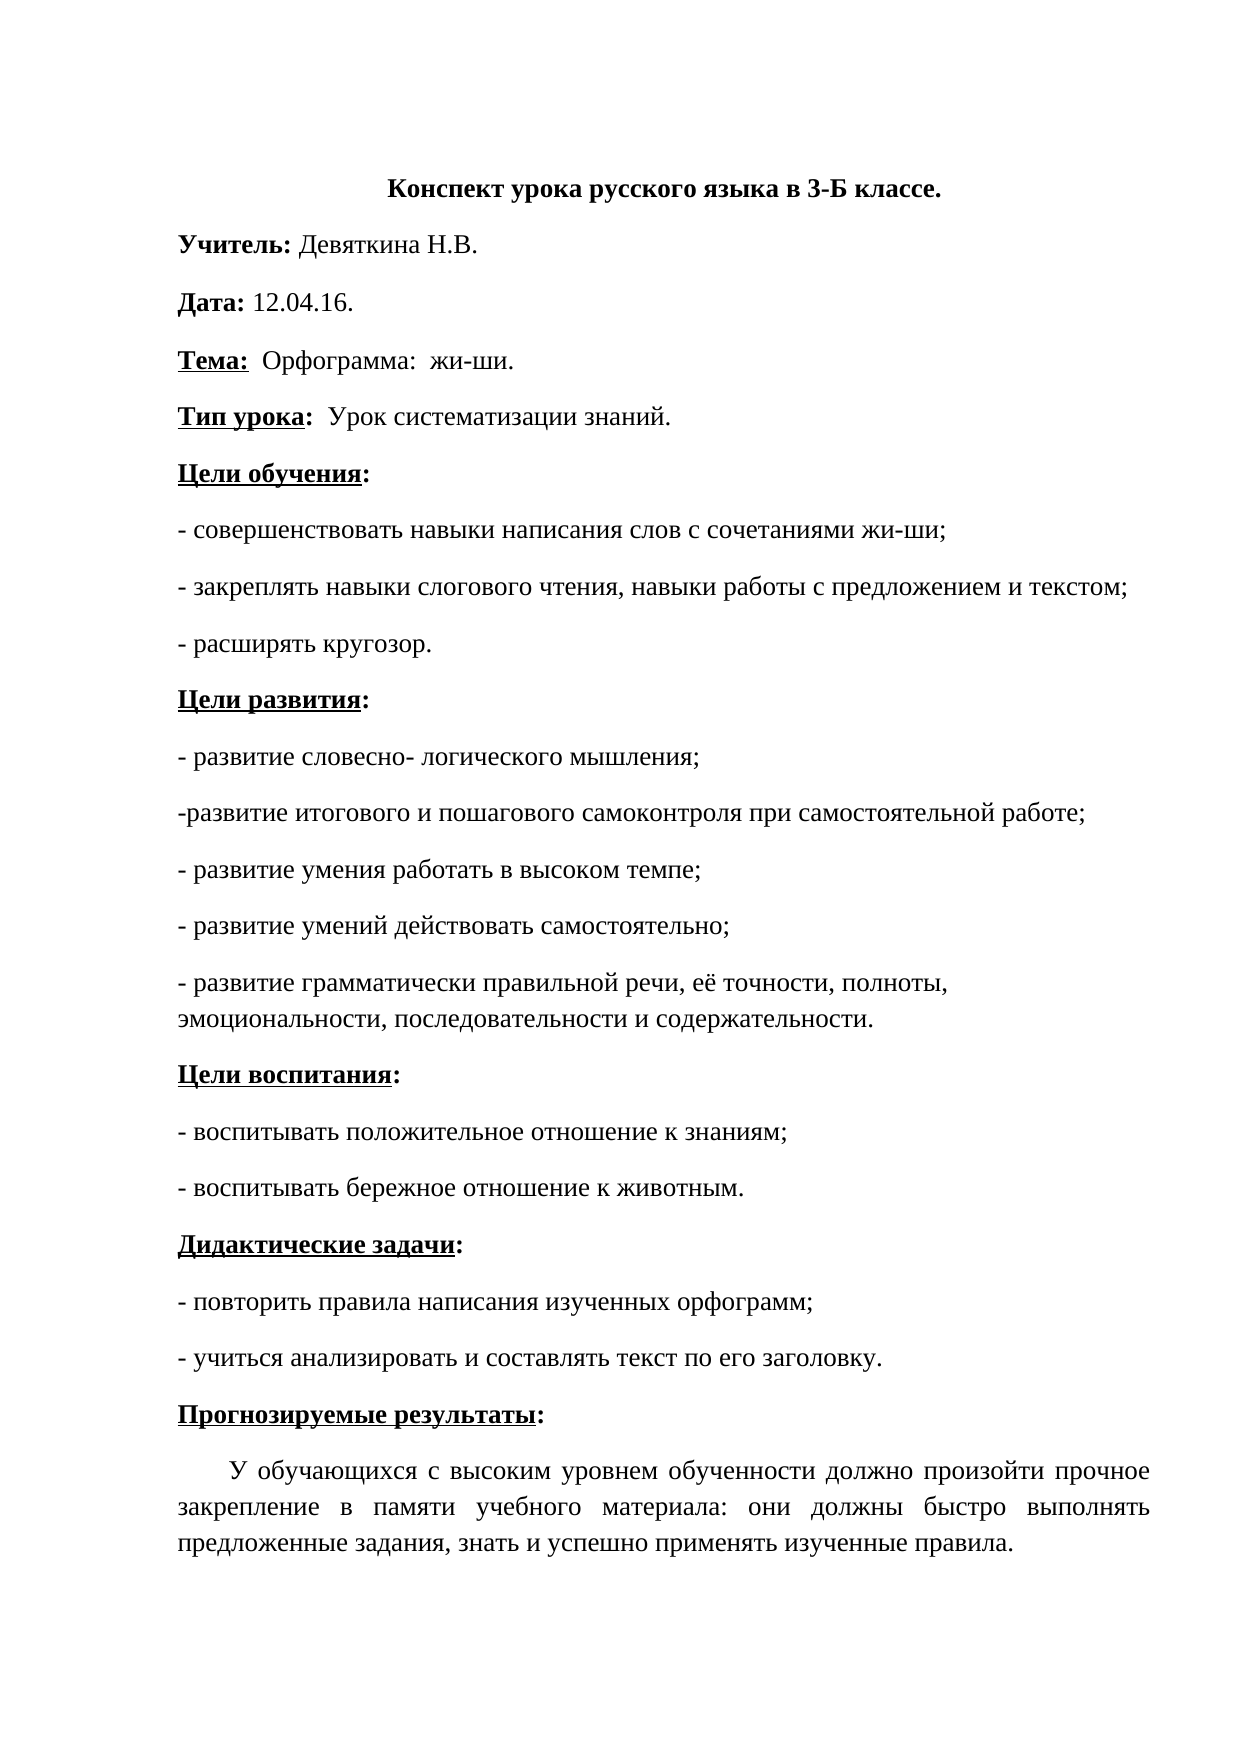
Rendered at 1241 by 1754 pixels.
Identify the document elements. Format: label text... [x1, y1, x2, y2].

text Тип урока: Урок систематизации знаний. [177, 400, 1152, 432]
text - расширять кругозор. [177, 627, 1152, 658]
text Цели воспитания: [177, 1058, 1152, 1089]
text Дата: 12.04.16. [177, 285, 1152, 318]
text - развитие умения работать в высоком темпе; [177, 853, 1152, 884]
text - совершенствовать навыки написания слов с сочетаниями жи-ши; [177, 513, 1152, 545]
text -развитие итогового и пошагового самоконтроля при самостоятельной работе; [177, 796, 1152, 827]
text Учитель: Девяткина Н.В. [177, 228, 1152, 260]
text - развитие словесно- логического мышления; [177, 740, 1152, 771]
text Конспект урока русского языка в 3-Б классе. [177, 172, 1152, 203]
text - развитие умений действовать самостоятельно; [177, 909, 1152, 941]
text Дидактические задачи: [177, 1228, 1152, 1259]
text - учиться анализировать и составлять текст по его заголовку. [177, 1341, 1152, 1372]
text - развитие грамматически правильной речи, её точности, полноты, эмоциональности, последовательности и содержательности. [177, 966, 1152, 1033]
text Прогнозируемые результаты: [177, 1398, 1152, 1429]
text У обучающихся с высоким уровнем обученности должно произойти прочное закрепление в памяти учебного материала: они должны быстро выполнять предложенные задания, знать и успешно применять изученные правила. [177, 1454, 1152, 1557]
text - закреплять навыки слогового чтения, навыки работы с предложением и текстом; [177, 570, 1152, 601]
text - воспитывать бережное отношение к животным. [177, 1171, 1152, 1203]
text Тема: Орфограмма: жи-ши. [177, 344, 1152, 375]
text Цели развития: [177, 683, 1152, 714]
text - воспитывать положительное отношение к знаниям; [177, 1115, 1152, 1146]
text Цели обучения: [177, 457, 1152, 488]
text - повторить правила написания изученных орфограмм; [177, 1284, 1152, 1316]
